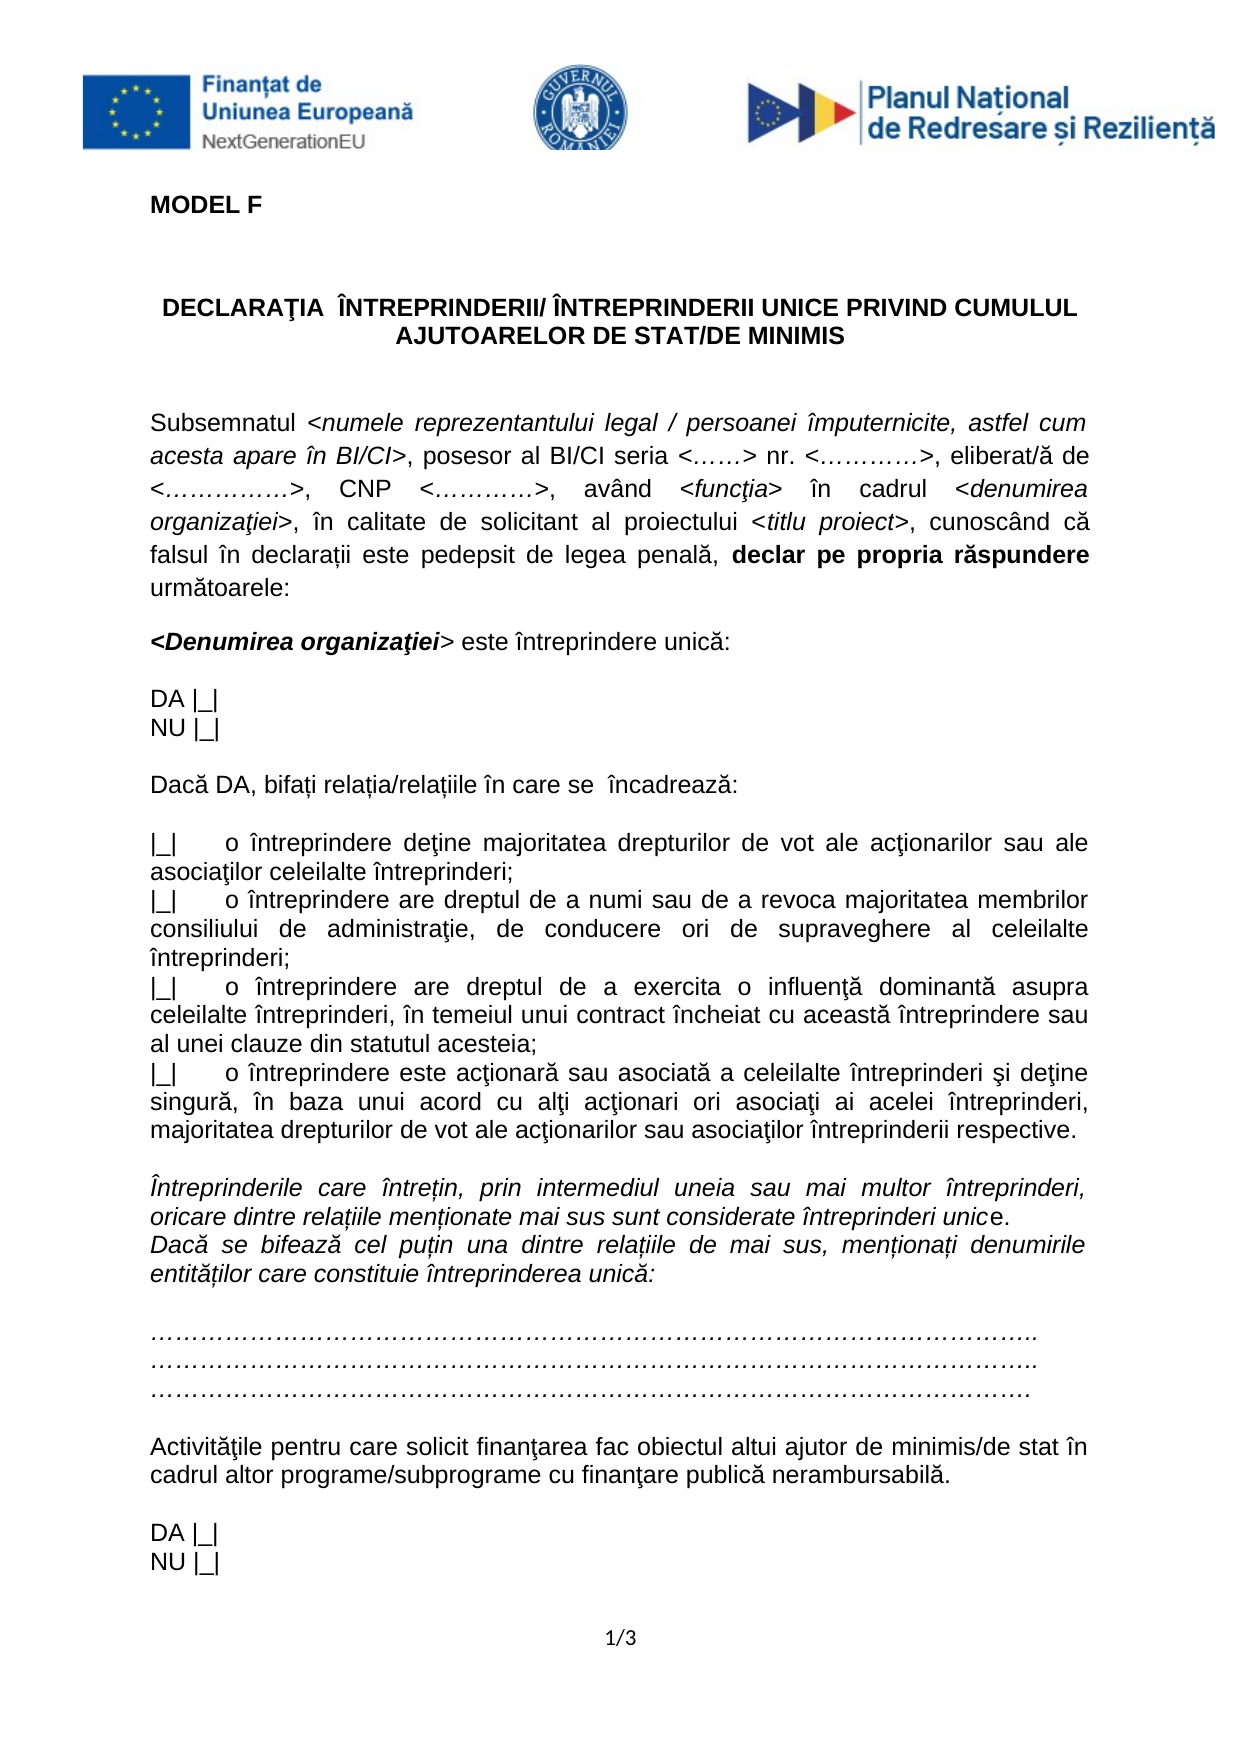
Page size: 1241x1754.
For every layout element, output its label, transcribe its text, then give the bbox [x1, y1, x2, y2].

text Activităţile pentru care solicit finanţarea fac obiectul altui ajutor de minimis/de stat în cadrul altor programe/subprograme cu finanţare publică nerambursabilă. [150, 1432, 1090, 1489]
text MODEL F [150, 189, 1090, 218]
text …………………………………………………………………………………………….. [150, 1345, 1090, 1374]
text |_| o întreprindere are dreptul de a numi sau de a revoca majoritatea membrilor consiliului de administraţie, de conducere ori de supraveghere al celeilalte întreprinderi; [150, 885, 1090, 972]
text NU |_| [150, 713, 1090, 742]
text DA |_| [150, 684, 1090, 713]
text NU |_| [150, 1547, 1090, 1575]
text …………………………………………………………………………………………….. [150, 1317, 1090, 1345]
text |_| o întreprindere este acţionară sau asociată a celeilalte întreprinderi şi deţine singură, în baza unui acord cu alţi acţionari ori asociaţi ai acelei întreprinderi, majoritatea drepturilor de vot ale acţionarilor sau asociaţilor întreprinderii respective. [150, 1058, 1090, 1144]
text Subsemnatul <numele reprezentantului legal / persoanei împuternicite, astfel cum acesta apare în BI/CI>, posesor al BI/CI seria <……> nr. <…………>, eliberat/ă de <……………>, CNP <…………>, având <funcţia> în cadrul <denumirea organizaţiei>, în calitate de solicitant al proiectului <titlu proiect>, cunoscând că falsul în declarații este pedepsit de legea penală, declar pe propria răspundere următoarele: [150, 408, 1090, 601]
text |_| o întreprindere are dreptul de a exercita o influenţă dominantă asupra celeilalte întreprinderi, în temeiul unui contract încheiat cu această întreprindere sau al unei clauze din statutul acesteia; [150, 972, 1090, 1058]
text Dacă DA, bifați relația/relațiile în care se încadrează: [150, 770, 1090, 799]
text DECLARAŢIA ÎNTREPRINDERII/ ÎNTREPRINDERII UNICE PRIVIND CUMULUL AJUTOARELOR DE STAT/DE MINIMIS [150, 293, 1090, 350]
text Dacă se bifează cel puțin una dintre relațiile de mai sus, menționați denumirile entităților care constituie întreprinderea unică: [150, 1230, 1090, 1288]
picture [82, 64, 1215, 161]
text |_| o întreprindere deţine majoritatea drepturilor de vot ale acţionarilor sau ale asociaţilor celeilalte întreprinderi; [150, 828, 1090, 885]
text <Denumirea organizaţiei> este întreprindere unică: [454, 627, 1090, 655]
text ……………………………………………………………………………………………. [150, 1374, 1090, 1403]
text DA |_| [150, 1518, 1090, 1547]
text Întreprinderile care întrețin, prin intermediul uneia sau mai multor întreprinderi, oricare dintre relațiile menționate mai sus sunt considerate întreprinderi unice. [150, 1173, 1090, 1230]
